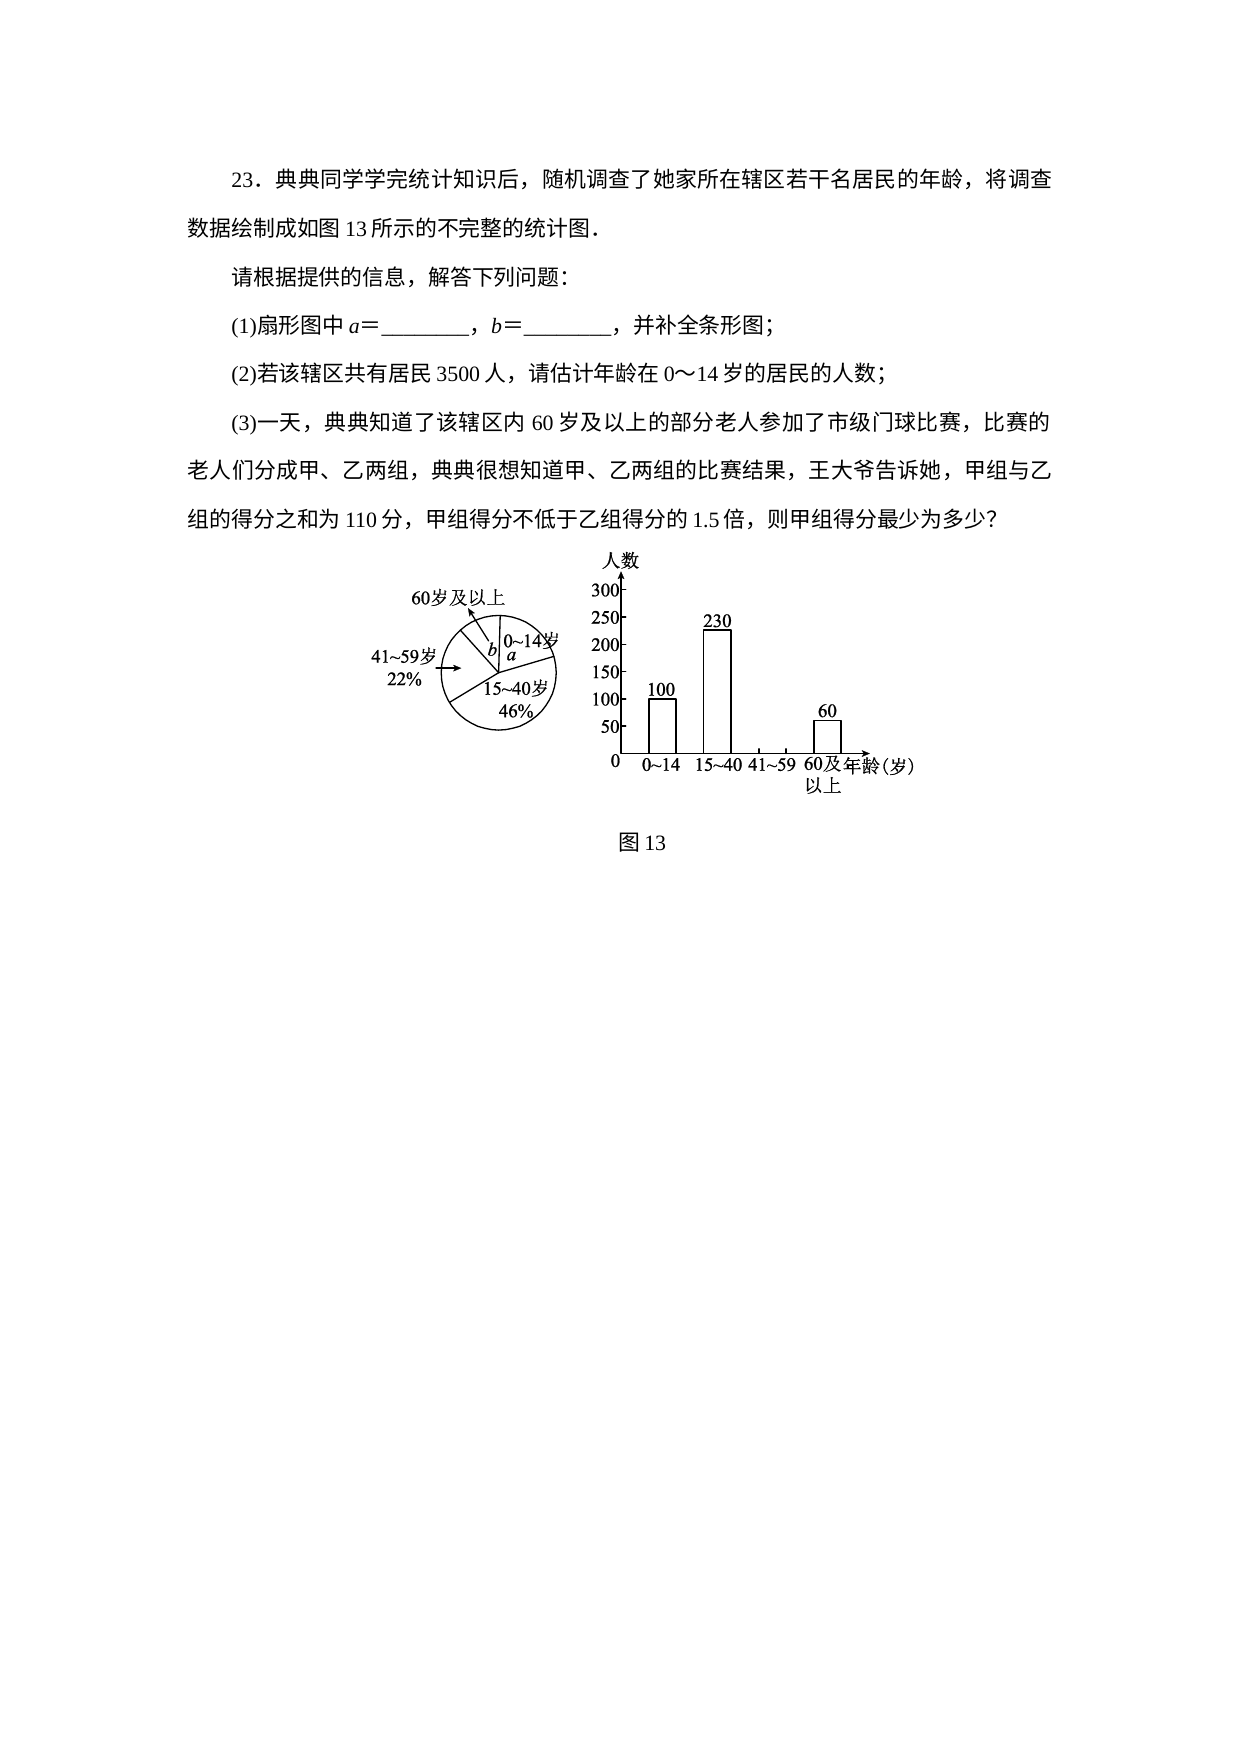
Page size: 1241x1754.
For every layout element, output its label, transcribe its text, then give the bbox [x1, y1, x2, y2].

text 23．典典同学学完统计知识后，随机调查了她家所在辖区若干名居民的年龄，将调查数据绘制成如图13所示的不完整的统计图． [187, 162, 1053, 243]
text (1)扇形图中a＝________，b＝________，并补全条形图； [187, 307, 1053, 340]
text (2)若该辖区共有居民3500人，请估计年龄在0～14岁的居民的人数； [187, 356, 1053, 388]
text 图13 [187, 825, 1053, 857]
text 请根据提供的信息，解答下列问题： [187, 259, 1053, 292]
text (3)一天，典典知道了该辖区内60岁及以上的部分老人参加了市级门球比赛，比赛的老人们分成甲、乙两组，典典很想知道甲、乙两组的比赛结果，王大爷告诉她，甲组与乙组的得分之和为110分，甲组得分不低于乙组得分的1.5倍，则甲组得分最少为多少？ [187, 404, 1053, 534]
